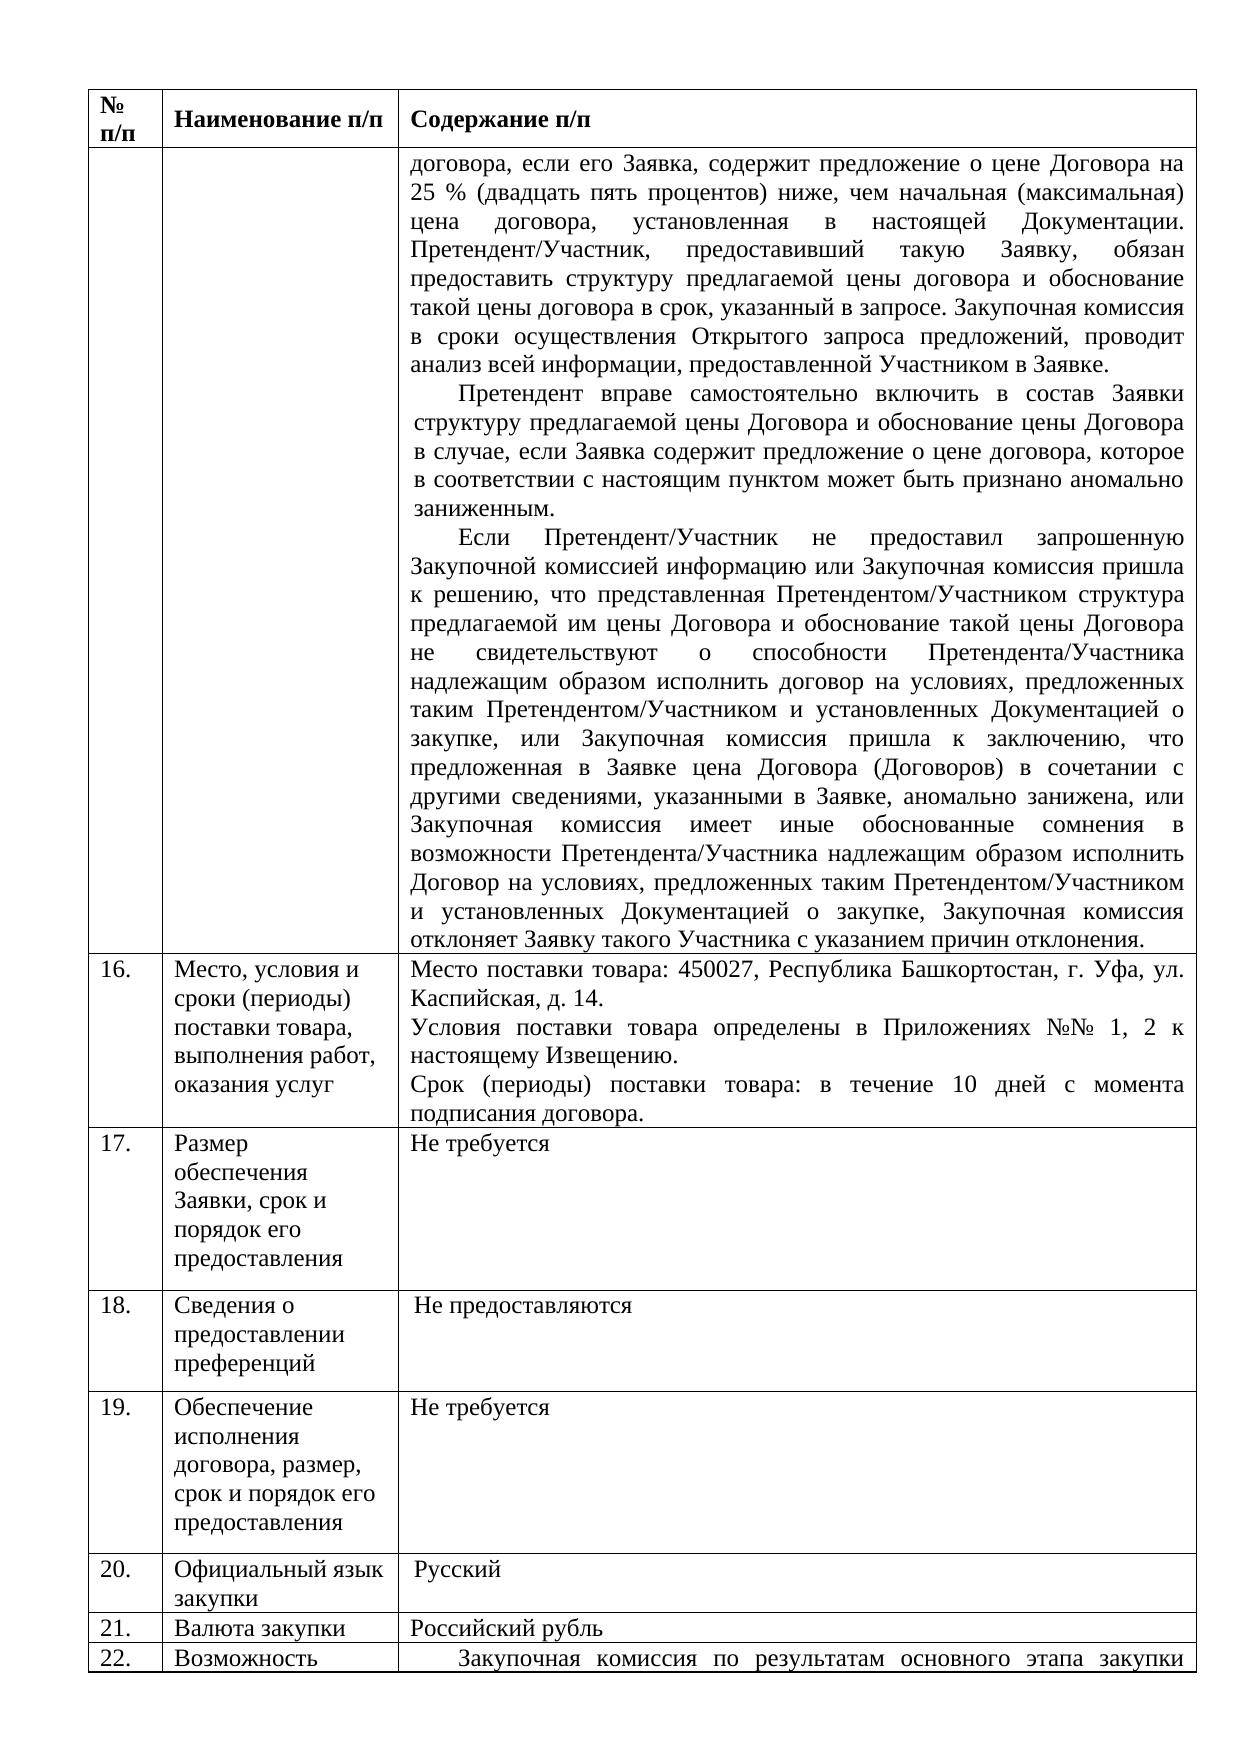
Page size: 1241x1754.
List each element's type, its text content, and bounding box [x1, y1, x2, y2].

table_cell Не требуется [399, 1128, 1196, 1289]
table_cell [89, 1392, 162, 1553]
table_cell Место поставки товара: 450027, Республика Башкортостан, г. Уфа, ул. Каспийская, д. 14. Условия поставки товара определены в Приложениях №№ 1, 2 к настоящему Извещению. Срок (периоды) поставки товара: в течение 10 дней с момента подписания договора. [399, 954, 1196, 1127]
table_cell Обеспечение исполнения договора, размер, срок и порядок его предоставления [163, 1392, 398, 1553]
table_cell Не требуется [399, 1392, 1196, 1553]
table_header Содержание п/п [399, 90, 1196, 147]
table_cell Не предоставляются [399, 1291, 1196, 1391]
table_cell Размер обеспечения Заявки, срок и порядок его предоставления [163, 1128, 398, 1289]
table_cell [89, 1613, 162, 1642]
table_cell Сведения о предоставлении преференций [163, 1291, 398, 1391]
table_cell Валюта закупки [163, 1613, 398, 1642]
table_header № п/п [89, 90, 162, 147]
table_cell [163, 148, 398, 953]
table_cell Российский рубль [399, 1613, 1196, 1642]
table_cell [399, 148, 1196, 953]
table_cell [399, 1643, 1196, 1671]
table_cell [163, 1643, 398, 1671]
table_cell [89, 148, 162, 953]
table_cell [89, 1128, 162, 1289]
table_cell [89, 1291, 162, 1391]
table_cell Официальный язык закупки [163, 1554, 398, 1612]
table_cell [89, 1643, 162, 1671]
table_header Наименование п/п [163, 90, 398, 147]
table_cell Русский [399, 1554, 1196, 1612]
table_cell [89, 1554, 162, 1612]
table_cell [89, 954, 162, 1127]
table_cell Место, условия и сроки (периоды) поставки товара, выполнения работ, оказания услуг [163, 954, 398, 1127]
